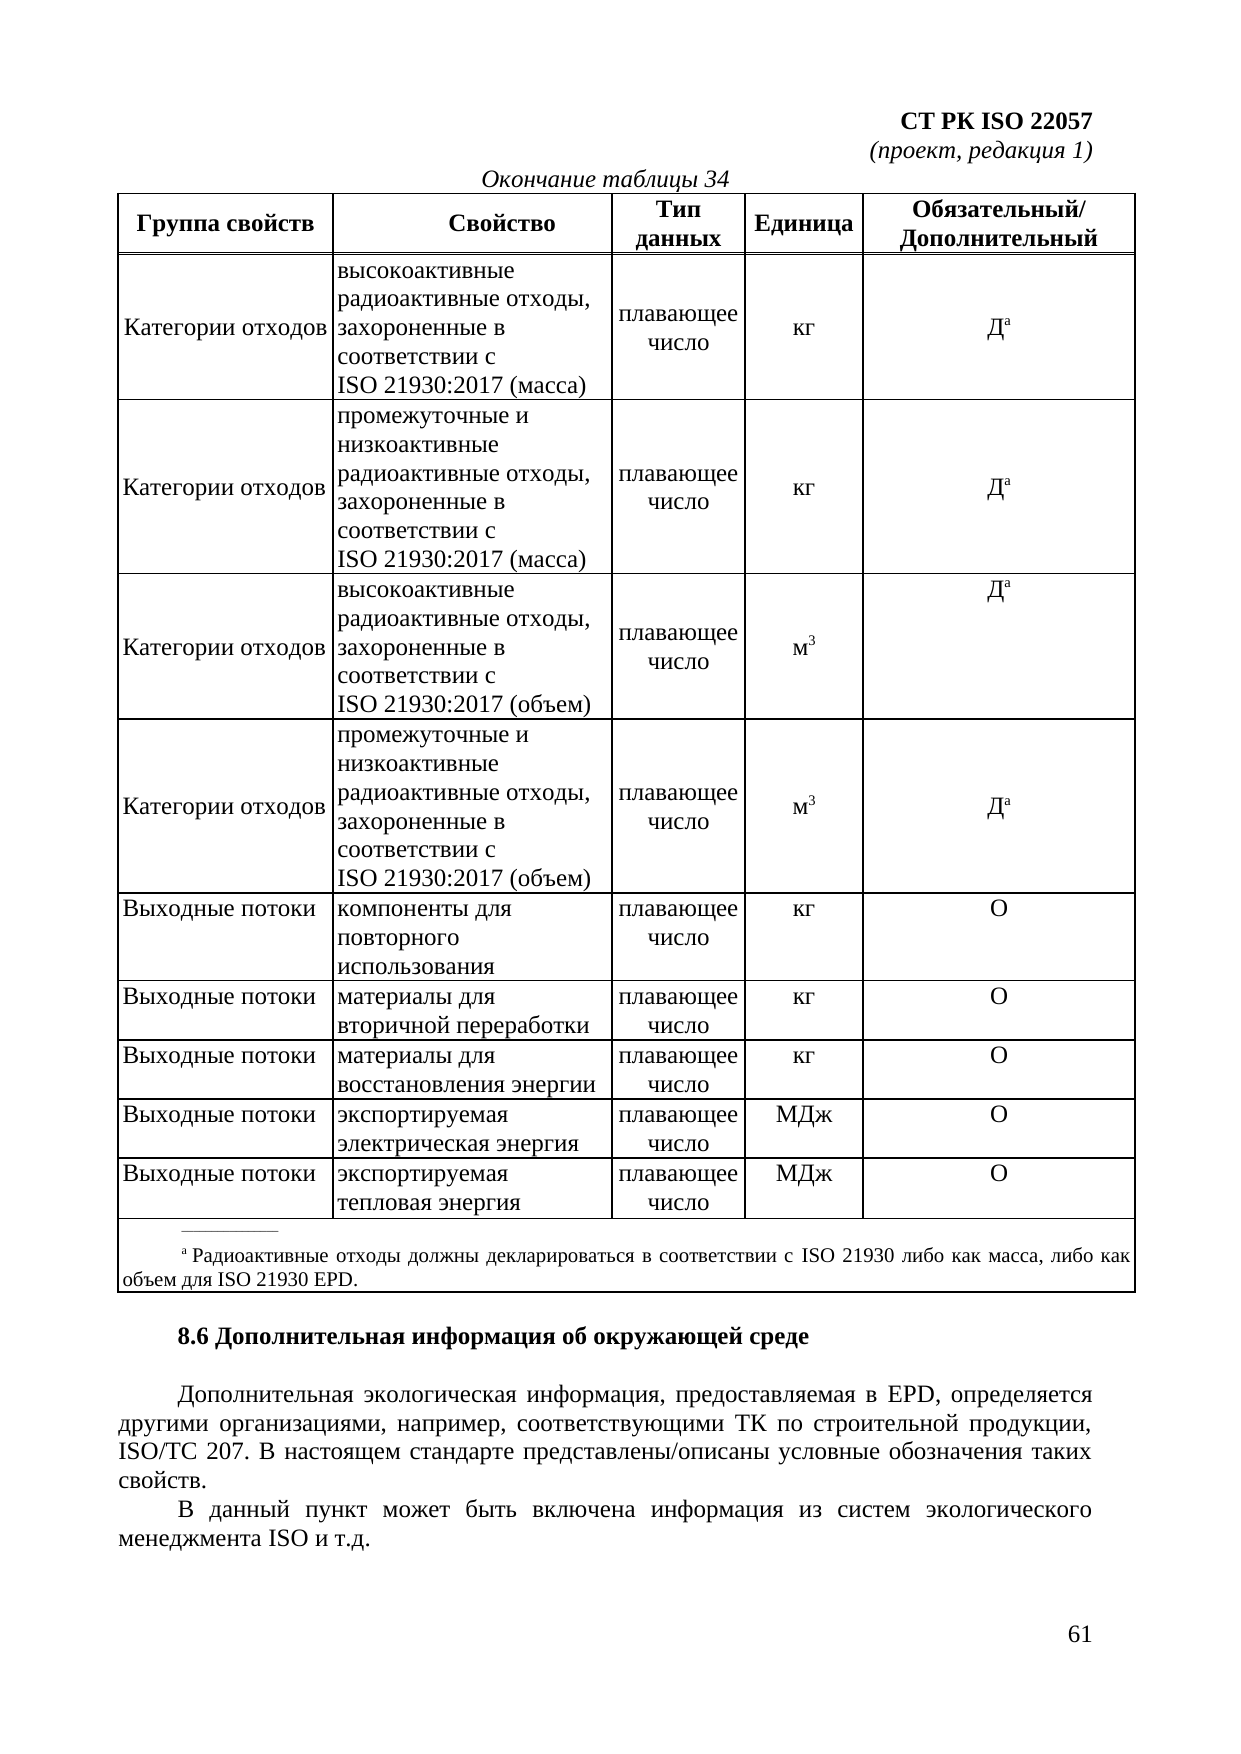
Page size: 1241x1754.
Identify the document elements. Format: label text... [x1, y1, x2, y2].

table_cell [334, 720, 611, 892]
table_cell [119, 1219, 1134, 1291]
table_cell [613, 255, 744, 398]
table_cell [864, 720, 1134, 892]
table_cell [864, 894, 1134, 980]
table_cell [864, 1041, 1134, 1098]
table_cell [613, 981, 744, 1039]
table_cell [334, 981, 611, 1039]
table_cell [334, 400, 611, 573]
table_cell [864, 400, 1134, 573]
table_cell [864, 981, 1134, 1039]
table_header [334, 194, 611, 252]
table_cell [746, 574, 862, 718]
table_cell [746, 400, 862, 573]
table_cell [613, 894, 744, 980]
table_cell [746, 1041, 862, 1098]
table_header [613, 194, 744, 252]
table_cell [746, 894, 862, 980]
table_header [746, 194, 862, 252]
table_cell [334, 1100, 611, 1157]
subtitle Окончание таблицы 34 [118, 164, 1092, 193]
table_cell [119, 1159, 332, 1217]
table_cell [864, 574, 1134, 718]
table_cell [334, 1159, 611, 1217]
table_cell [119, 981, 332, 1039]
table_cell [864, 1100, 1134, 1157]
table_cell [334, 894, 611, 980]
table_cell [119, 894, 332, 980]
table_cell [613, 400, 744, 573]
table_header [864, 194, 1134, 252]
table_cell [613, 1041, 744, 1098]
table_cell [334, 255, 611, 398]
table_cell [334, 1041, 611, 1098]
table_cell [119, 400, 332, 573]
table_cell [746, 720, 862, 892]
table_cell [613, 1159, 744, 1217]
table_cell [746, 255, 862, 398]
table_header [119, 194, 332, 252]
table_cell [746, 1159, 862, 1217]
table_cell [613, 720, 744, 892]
text В данный пункт может быть включена информация из систем экологического менеджмента ISO и т.д. [118, 1494, 1092, 1551]
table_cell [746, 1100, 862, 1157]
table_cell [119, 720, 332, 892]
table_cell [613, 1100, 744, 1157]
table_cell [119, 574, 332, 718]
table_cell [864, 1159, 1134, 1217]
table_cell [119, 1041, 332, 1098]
text Дополнительная экологическая информация, предоставляемая в EPD, определяется другими организациями, например, соответствующими ТК по строительной продукции, ISO/TC 207. В настоящем стандарте представлены/описаны условные обозначения таких свойств. [118, 1379, 1092, 1494]
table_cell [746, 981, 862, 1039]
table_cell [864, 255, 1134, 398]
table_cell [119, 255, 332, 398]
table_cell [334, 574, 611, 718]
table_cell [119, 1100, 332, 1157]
text 8.6 Дополнительная информация об окружающей среде [118, 1321, 1092, 1350]
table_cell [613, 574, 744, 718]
